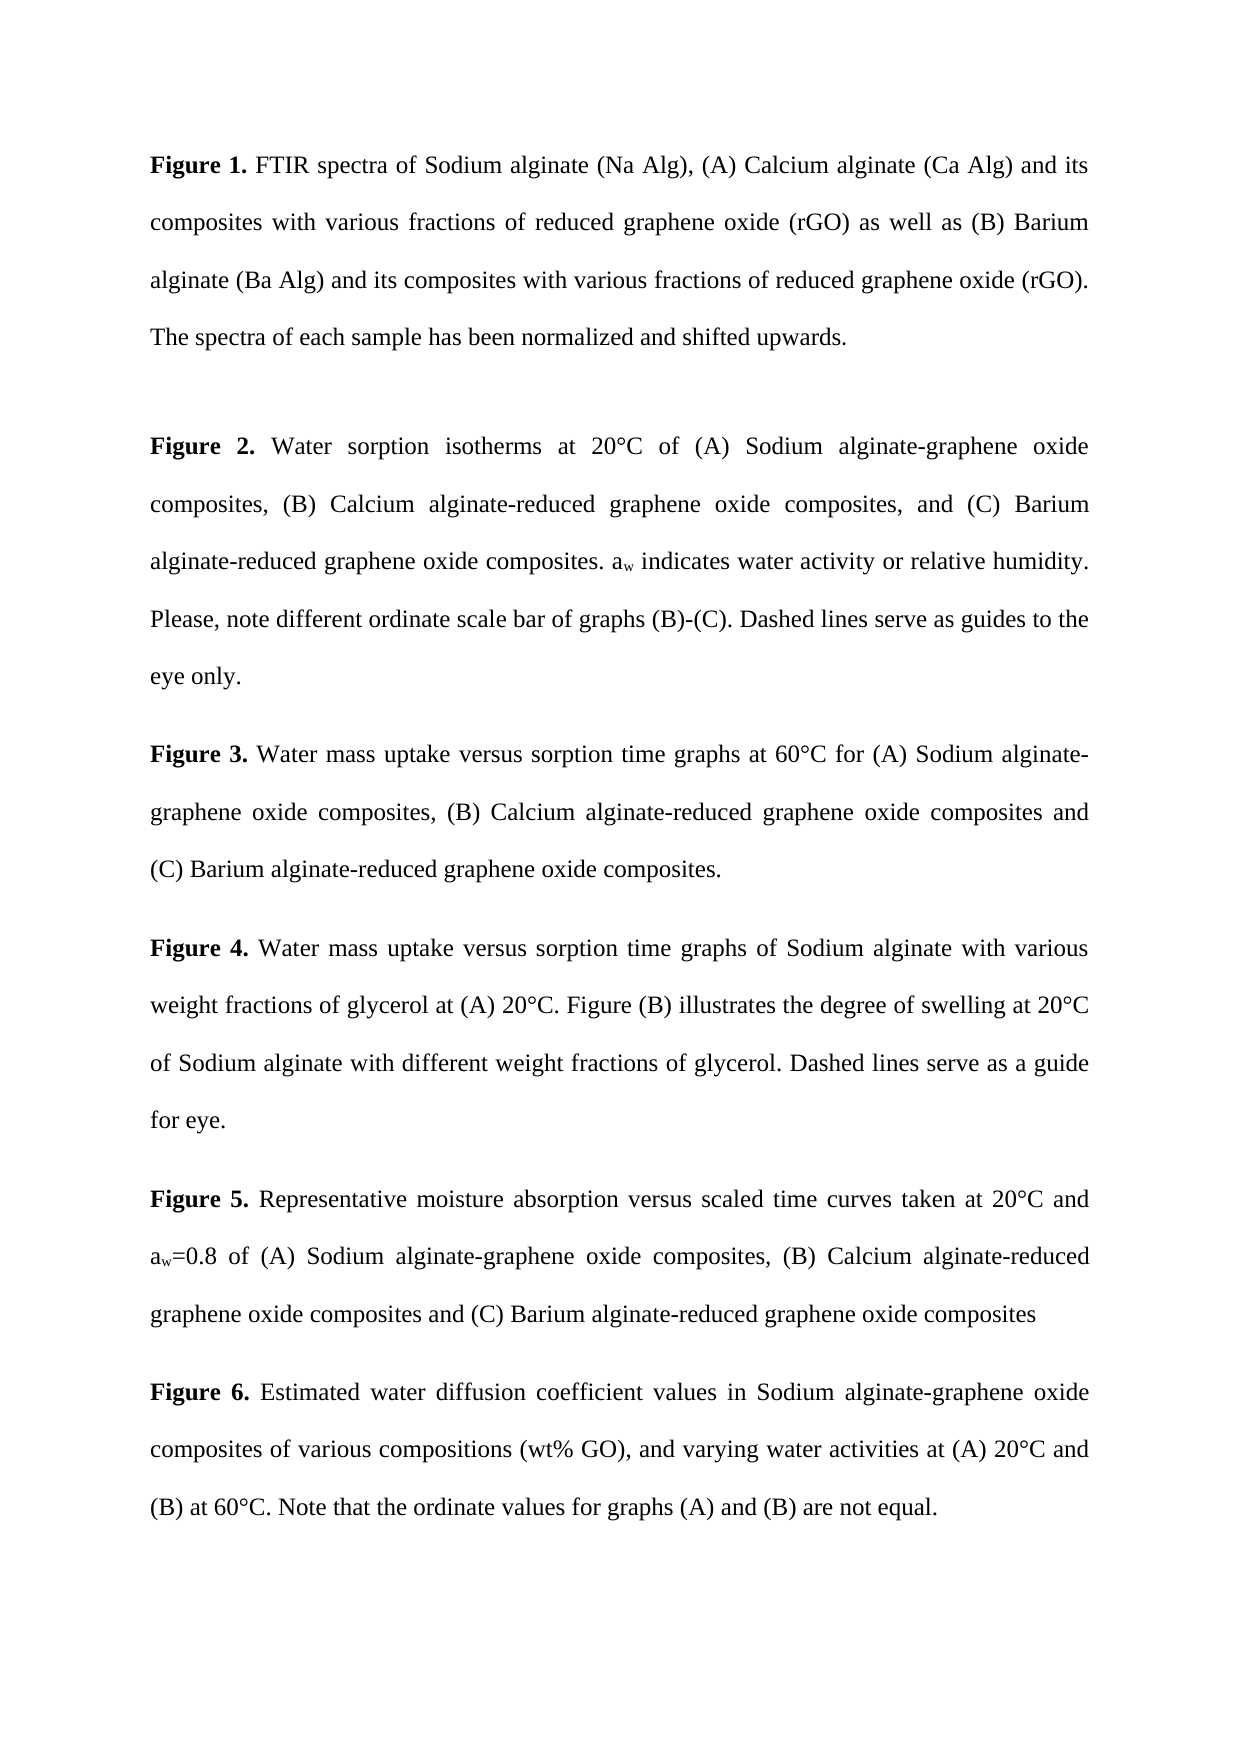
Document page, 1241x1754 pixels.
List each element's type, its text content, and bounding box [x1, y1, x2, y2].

text Figure 2. Water sorption isotherms at 20°C of (A) Sodium alginate-graphene oxide composites, (B) Calcium alginate-reduced graphene oxide composites, and (C) Barium alginate-reduced graphene oxide composites. aw indicates water activity or relative humidity. Please, note different ordinate scale bar of graphs (B)-(C). Dashed lines serve as guides to the eye only. [150, 431, 1090, 690]
text Figure 1. FTIR spectra of Sodium alginate (Na Alg), (A) Calcium alginate (Ca Alg) and its composites with various fractions of reduced graphene oxide (rGO) as well as (B) Barium alginate (Ba Alg) and its composites with various fractions of reduced graphene oxide (rGO). The spectra of each sample has been normalized and shifted upwards. [150, 150, 1090, 352]
text Figure 4. Water mass uptake versus sorption time graphs of Sodium alginate with various weight fractions of glycerol at (A) 20°C. Figure (B) illustrates the degree of swelling at 20°C of Sodium alginate with different weight fractions of glycerol. Dashed lines serve as a guide for eye. [150, 933, 1090, 1134]
text Figure 3. Water mass uptake versus sorption time graphs at 60°C for (A) Sodium alginate- graphene oxide composites, (B) Calcium alginate-reduced graphene oxide composites and (C) Barium alginate-reduced graphene oxide composites. [150, 739, 1090, 883]
text Figure 5. Representative moisture absorption versus scaled time curves taken at 20°C and aw=0.8 of (A) Sodium alginate-graphene oxide composites, (B) Calcium alginate-reduced graphene oxide composites and (C) Barium alginate-reduced graphene oxide composites [150, 1184, 1090, 1327]
text Figure 6. Estimated water diffusion coefficient values in Sodium alginate-graphene oxide composites of various compositions (wt% GO), and varying water activities at (A) 20°C and (B) at 60°C. Note that the ordinate values for graphs (A) and (B) are not equal. [150, 1377, 1090, 1521]
